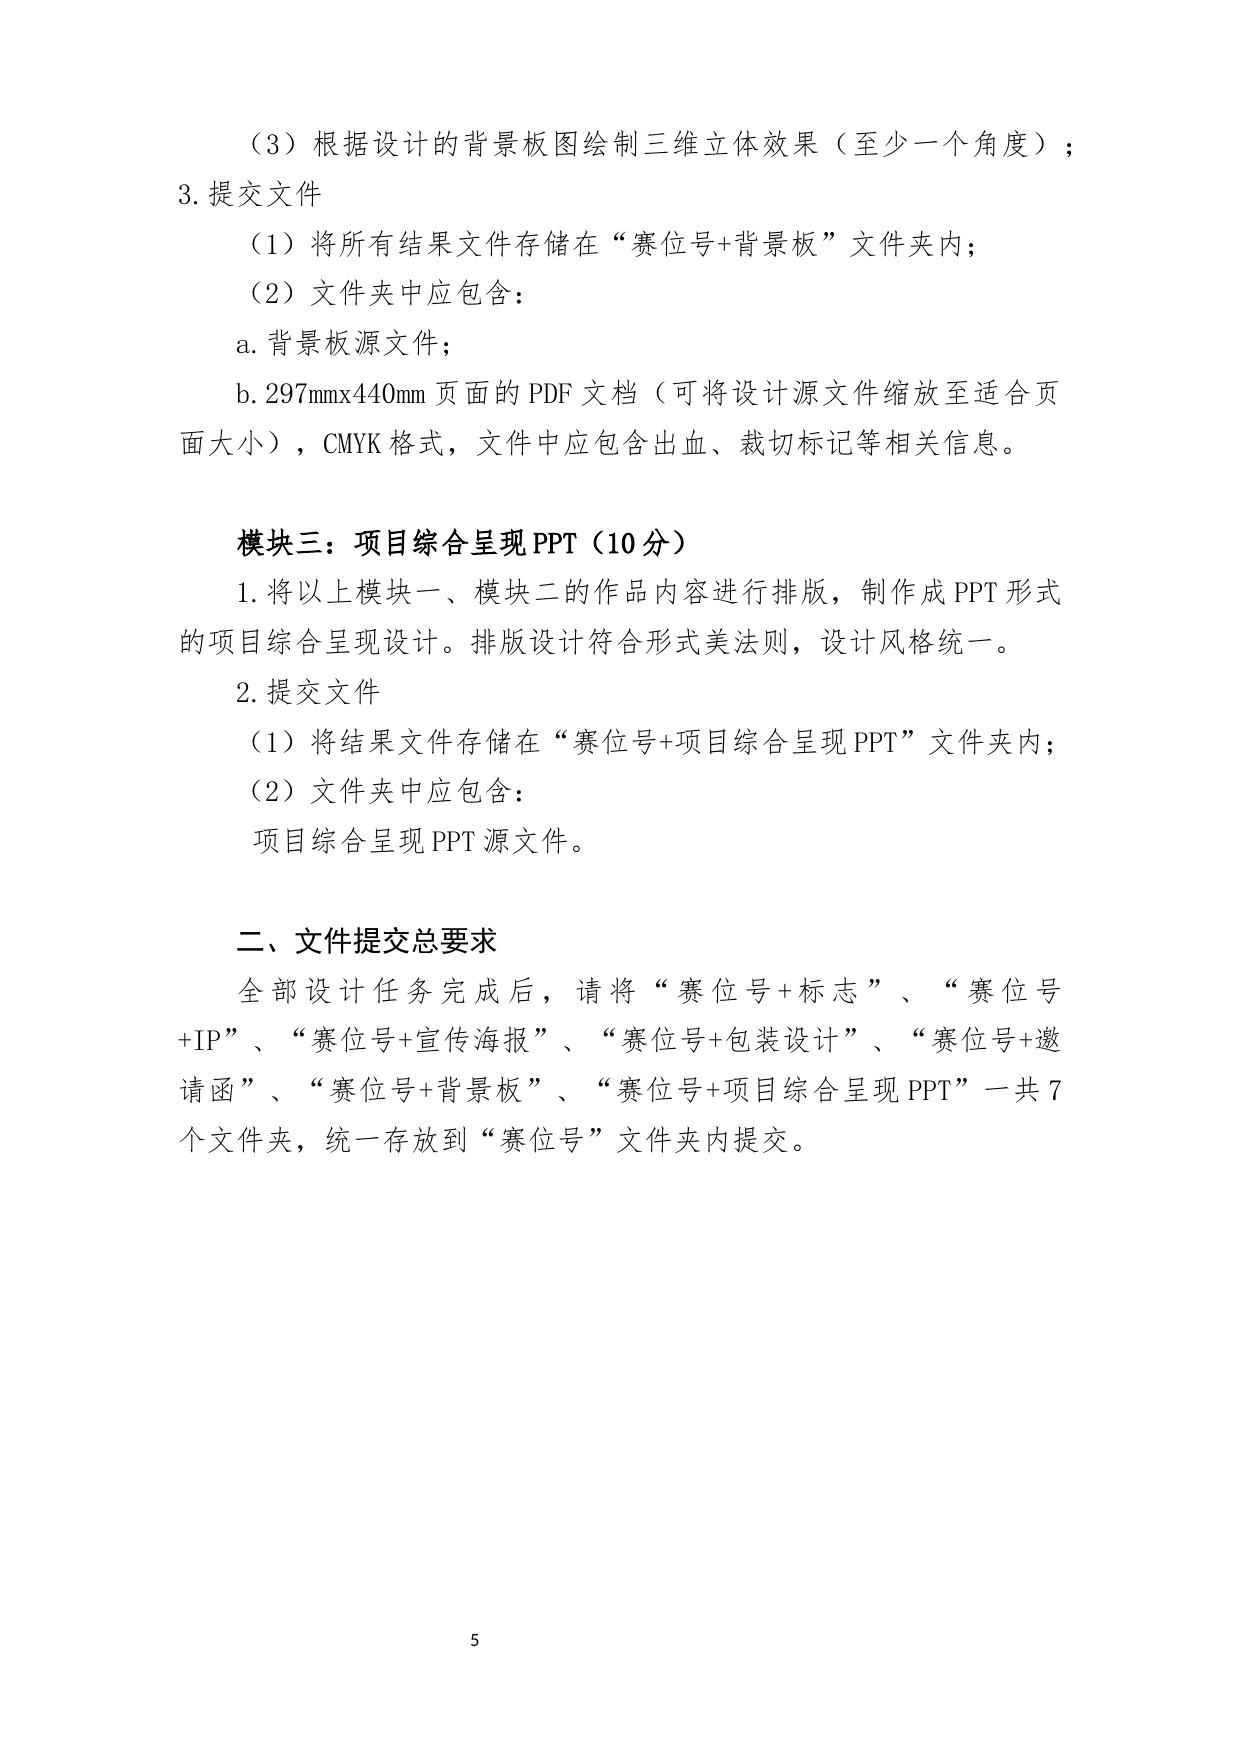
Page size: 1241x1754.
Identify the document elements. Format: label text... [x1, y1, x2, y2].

text 全部设计任务完成后，请将“赛位号+标志”、“赛位号+IP”、“赛位号+宣传海报”、“赛位号+包装设计”、“赛位号+邀请函”、“赛位号+背景板”、“赛位号+项目综合呈现PPT”一共7个文件夹，统一存放到“赛位号”文件夹内提交。 [177, 972, 1063, 1154]
text （2）文件夹中应包含： [177, 275, 1063, 308]
text （3）根据设计的背景板图绘制三维立体效果（至少一个角度）；3.提交文件 [177, 125, 1063, 208]
text 二、文件提交总要求 [177, 922, 1063, 955]
text a.背景板源文件； [177, 324, 1063, 358]
text b.297mmx440mm页面的PDF文档（可将设计源文件缩放至适合页面大小），CMYK格式，文件中应包含出血、裁切标记等相关信息。 [177, 374, 1063, 457]
text 1.将以上模块一、模块二的作品内容进行排版，制作成PPT形式的项目综合呈现设计。排版设计符合形式美法则，设计风格统一。 [177, 573, 1063, 657]
text （2）文件夹中应包含： [177, 773, 1063, 806]
text （1）将所有结果文件存储在“赛位号+背景板”文件夹内； [177, 225, 1063, 258]
text 2.提交文件 [177, 673, 1063, 706]
text （1）将结果文件存储在“赛位号+项目综合呈现PPT”文件夹内； [177, 723, 1063, 756]
text 模块三：项目综合呈现PPT（10分） [177, 524, 1063, 557]
text 项目综合呈现PPT源文件。 [177, 822, 1063, 856]
